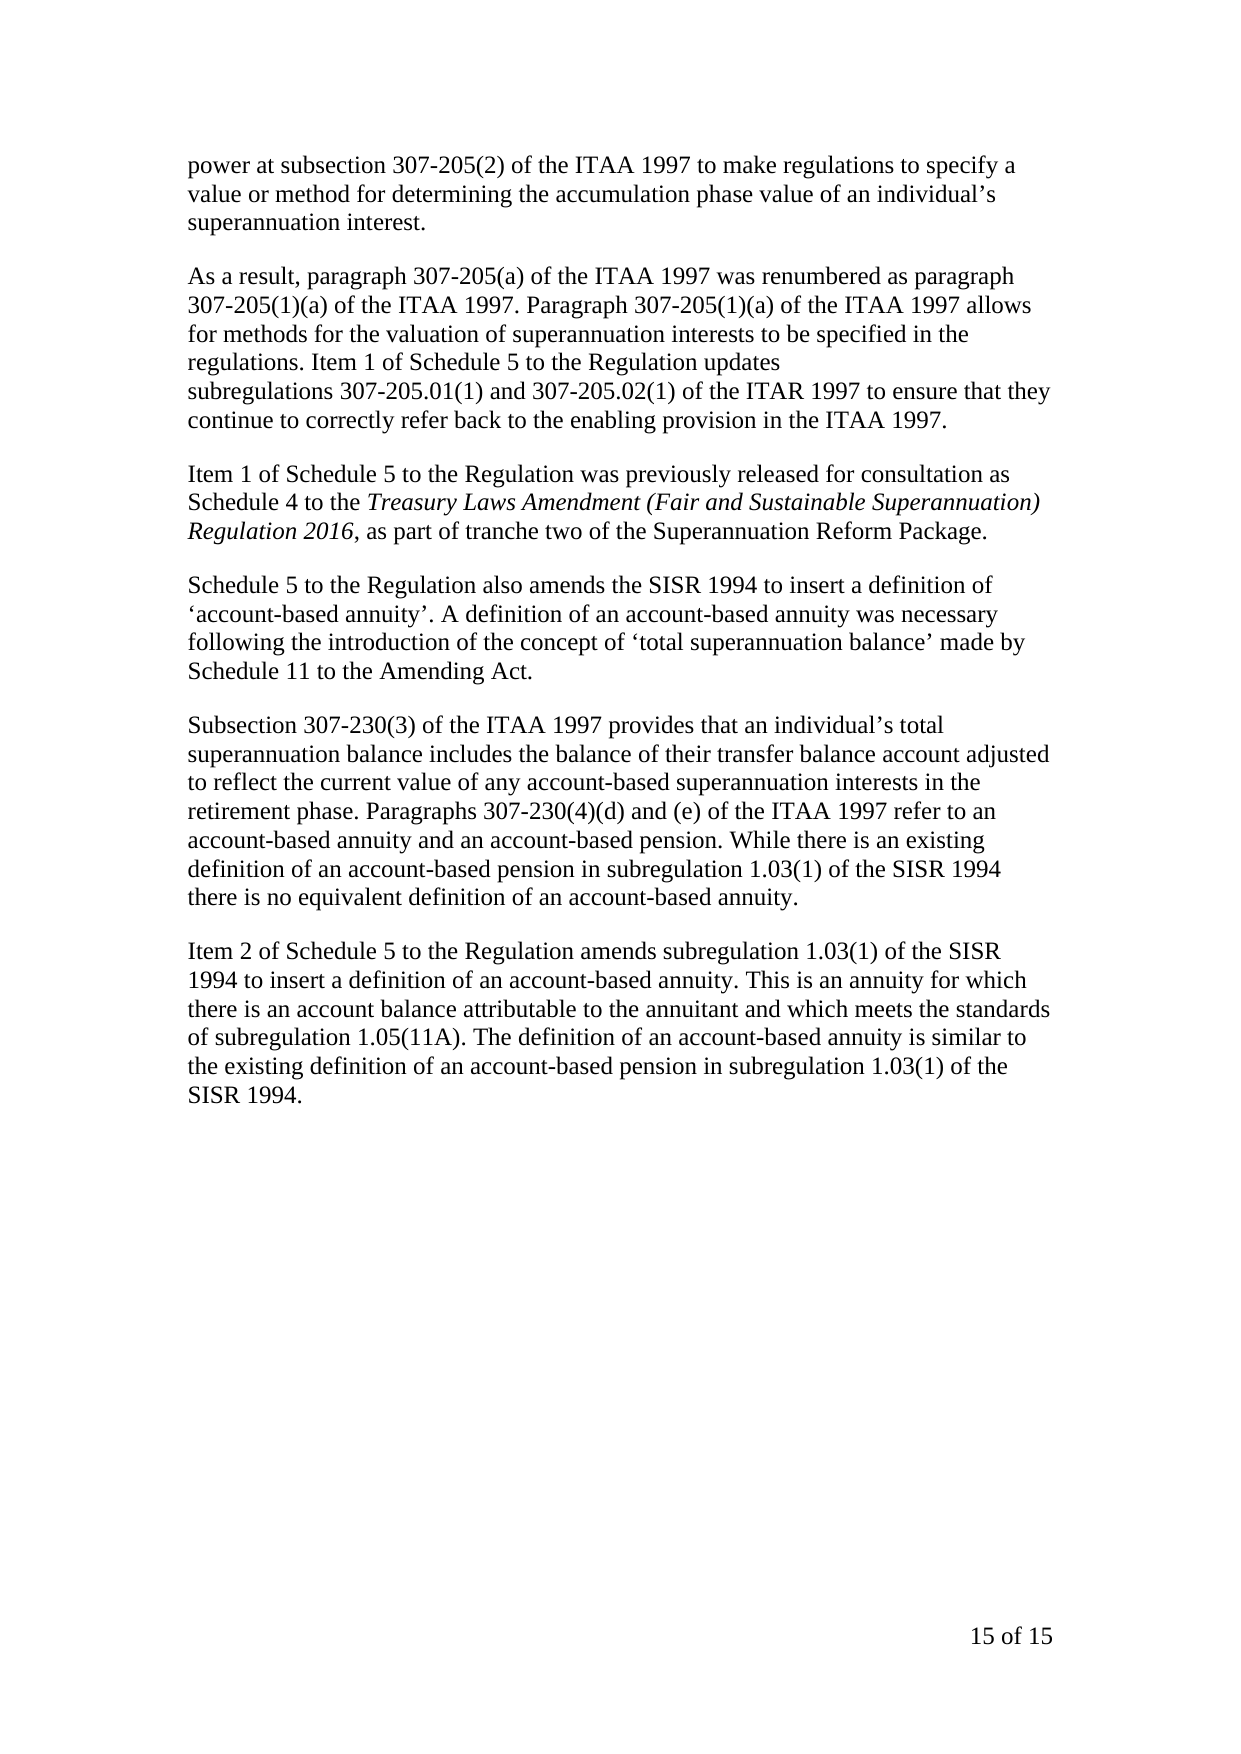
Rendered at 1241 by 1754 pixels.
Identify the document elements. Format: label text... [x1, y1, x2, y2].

text Subsection 307-230(3) of the ITAA 1997 provides that an individual’s total superannuation balance includes the balance of their transfer balance account adjusted to reflect the current value of any account-based superannuation interests in the retirement phase. Paragraphs 307-230(4)(d) and (e) of the ITAA 1997 refer to an account-based annuity and an account-based pension. While there is an existing definition of an account-based pension in subregulation 1.03(1) of the SISR 1994 there is no equivalent definition of an account-based annuity. [187, 710, 1053, 911]
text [187, 150, 1053, 236]
text Schedule 5 to the Regulation also amends the SISR 1994 to insert a definition of ‘account-based annuity’. A definition of an account-based annuity was necessary following the introduction of the concept of ‘total superannuation balance’ made by Schedule 11 to the Amending Act. [187, 570, 1053, 685]
text As a result, paragraph 307-205(a) of the ITAA 1997 was renumbered as paragraph 307-205(1)(a) of the ITAA 1997. Paragraph 307-205(1)(a) of the ITAA 1997 allows for methods for the valuation of superannuation interests to be specified in the regulations. Item 1 of Schedule 5 to the Regulation updates subregulations 307-205.01(1) and 307-205.02(1) of the ITAR 1997 to ensure that they continue to correctly refer back to the enabling provision in the ITAA 1997. [187, 261, 1053, 434]
text Item 1 of Schedule 5 to the Regulation was previously released for consultation as Schedule 4 to the Treasury Laws Amendment (Fair and Sustainable Superannuation) Regulation 2016, as part of tranche two of the Superannuation Reform Package. [187, 459, 1053, 545]
text Item 2 of Schedule 5 to the Regulation amends subregulation 1.03(1) of the SISR 1994 to insert a definition of an account-based annuity. This is an annuity for which there is an account balance attributable to the annuitant and which meets the standards of subregulation 1.05(11A). The definition of an account-based annuity is similar to the existing definition of an account-based pension in subregulation 1.03(1) of the SISR 1994. [187, 936, 1053, 1109]
